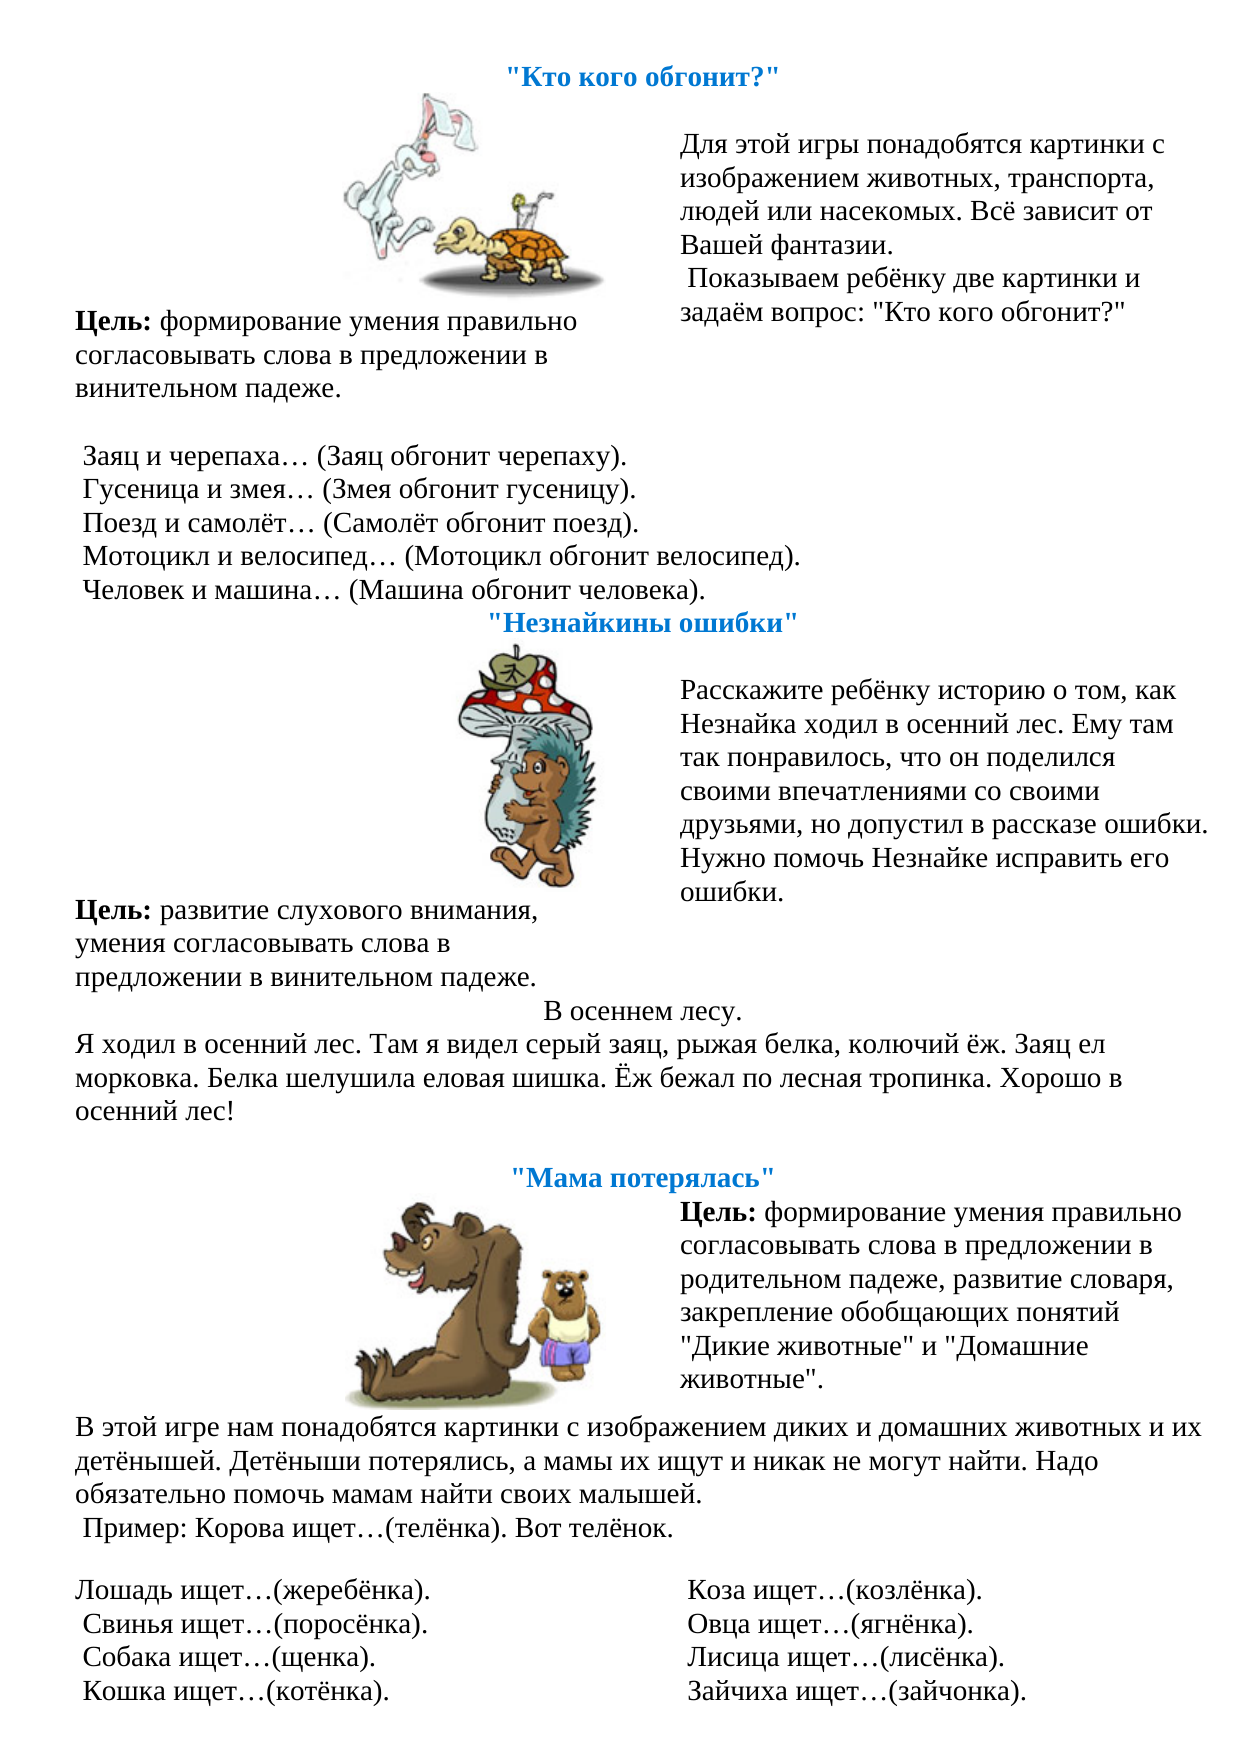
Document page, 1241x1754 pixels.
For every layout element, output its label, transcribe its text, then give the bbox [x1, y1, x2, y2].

picture [342, 92, 607, 304]
text "Мама потерялась" [75, 1160, 1211, 1194]
text Поезд и самолёт… (Самолёт обгонит поезд). [75, 505, 1211, 538]
text Заяц и черепаха… (Заяц обгонит черепаху). [75, 438, 1211, 471]
text В осеннем лесу. [75, 993, 1211, 1026]
text Кошка ищет…(котёнка). [75, 1673, 606, 1707]
text Для этой игры понадобятся картинки с изображением животных, транспорта, людей или насекомых. Всё зависит от Вашей фантазии. [680, 126, 1211, 260]
picture [345, 1193, 607, 1410]
text Коза ищет…(козлёнка). [680, 1572, 1211, 1606]
text Человек и машина… (Машина обгонит человека). [75, 572, 1211, 605]
text В этой игре нам понадобятся картинки с изображением диких и домашних животных и их детёнышей. Детёныши потерялись, а мамы их ищут и никак не могут найти. Надо обязательно помочь мамам найти своих малышей. [75, 1409, 1211, 1510]
text Собака ищет…(щенка). [75, 1639, 606, 1673]
text Лисица ищет…(лисёнка). [680, 1639, 1211, 1673]
text Свинья ищет…(поросёнка). [75, 1606, 606, 1639]
text "Незнайкины ошибки" [75, 605, 1211, 639]
text Мотоцикл и велосипед… (Мотоцикл обгонит велосипед). [75, 538, 1211, 572]
text Показываем ребёнку две картинки и задаём вопрос: "Кто кого обгонит?" [680, 260, 1211, 327]
text Цель: развитие слухового внимания, умения согласовывать слова в предложении в винительном падеже. [75, 892, 606, 993]
text Зайчиха ищет…(зайчонка). [680, 1673, 1211, 1707]
text Цель: формирование умения правильно согласовывать слова в предложении в винительном падеже. [75, 303, 606, 404]
picture [445, 638, 607, 892]
text "Кто кого обгонит?" [75, 59, 1211, 93]
text Пример: Корова ищет…(телёнка). Вот телёнок. [75, 1510, 1211, 1544]
text Овца ищет…(ягнёнка). [680, 1606, 1211, 1639]
text Я ходил в осенний лес. Там я видел серый заяц, рыжая белка, колючий ёж. Заяц ел морковка. Белка шелушила еловая шишка. Ёж бежал по лесная тропинка. Хорошо в осенний лес! [75, 1026, 1211, 1127]
text Цель: формирование умения правильно согласовывать слова в предложении в родительном падеже, развитие словаря, закрепление обобщающих понятий "Дикие животные" и "Домашние животные". [680, 1194, 1211, 1395]
text Гусеница и змея… (Змея обгонит гусеницу). [75, 471, 1211, 505]
text Расскажите ребёнку историю о том, как Незнайка ходил в осенний лес. Ему там так понравилось, что он поделился своими впечатлениями со своими друзьями, но допустил в рассказе ошибки. Нужно помочь Незнайке исправить его ошибки. [680, 672, 1211, 907]
text Лошадь ищет…(жеребёнка). [75, 1572, 606, 1606]
